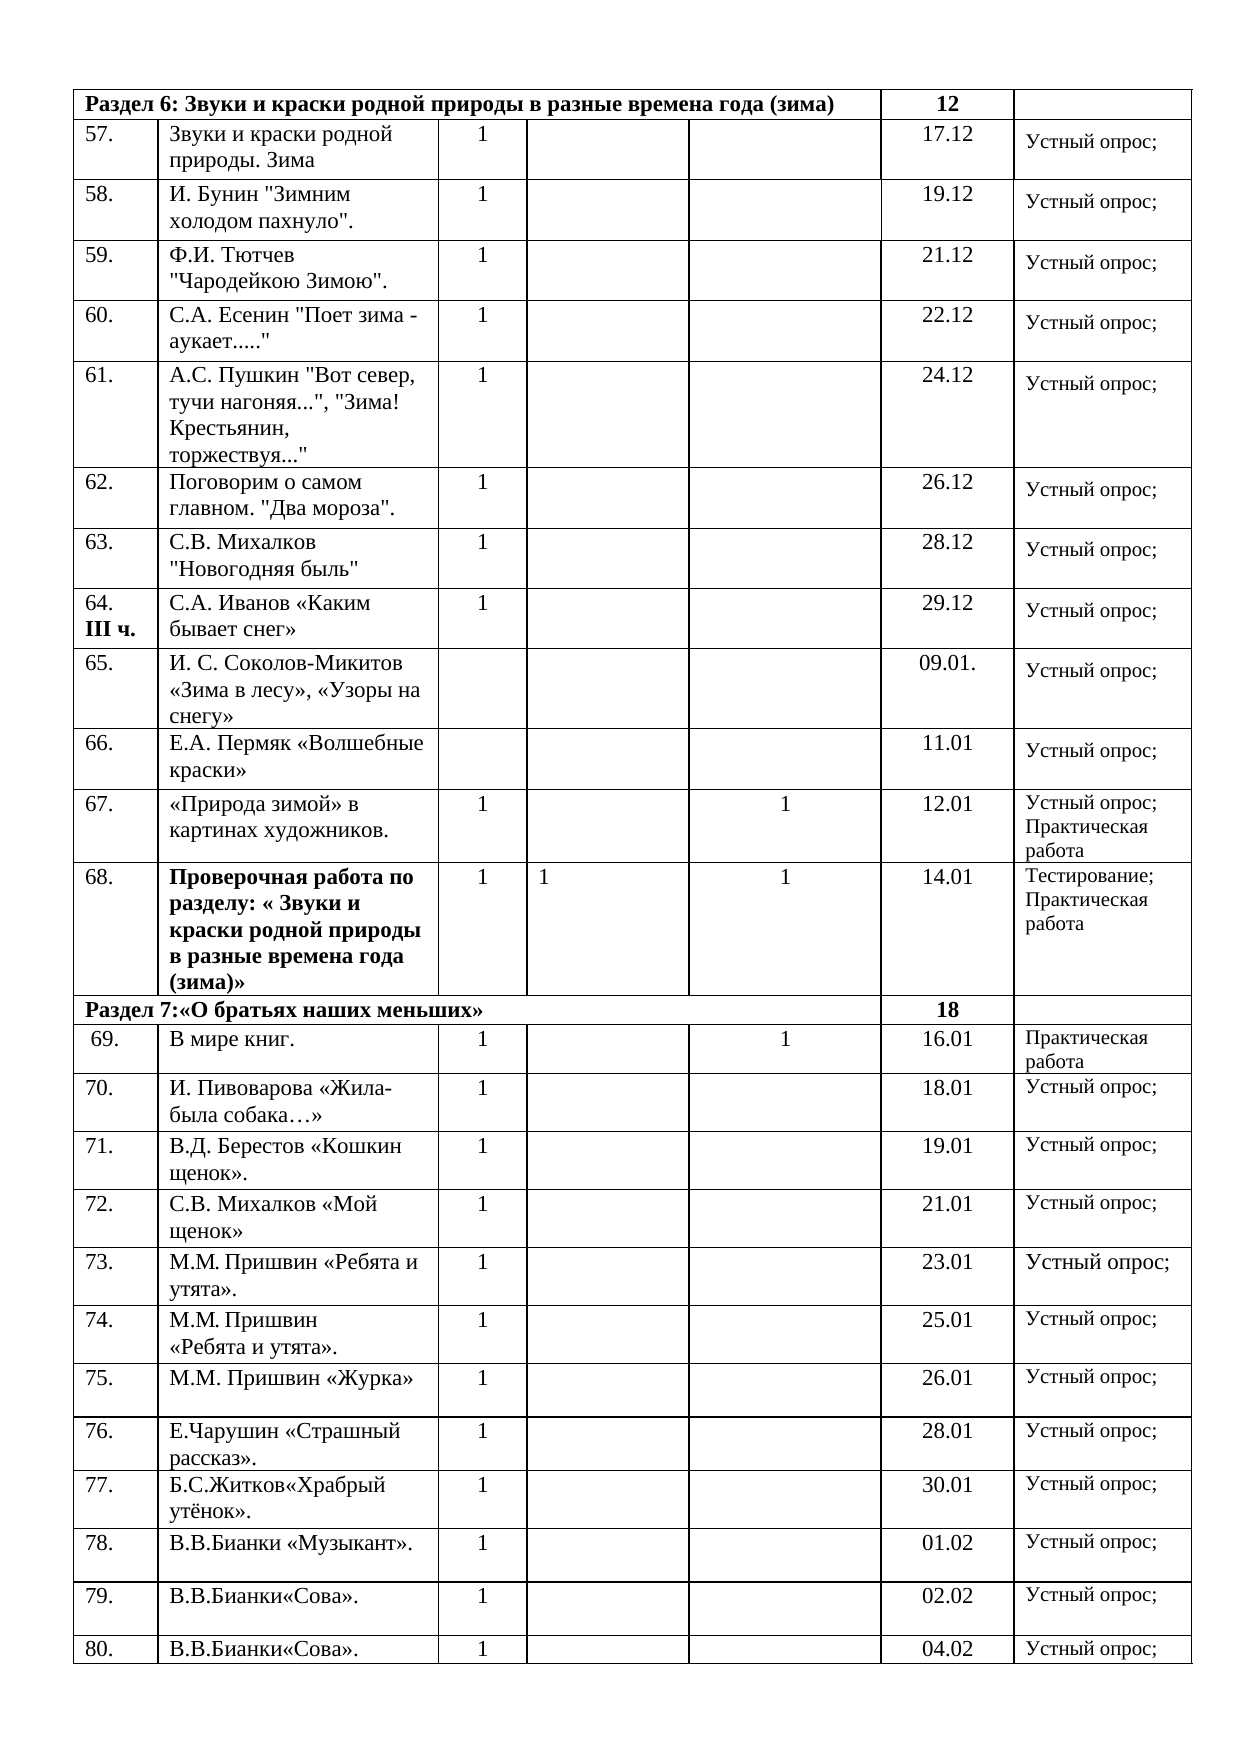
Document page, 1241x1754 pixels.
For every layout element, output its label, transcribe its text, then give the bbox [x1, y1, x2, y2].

table_cell 26.01 [882, 1364, 1013, 1416]
table_cell [528, 1190, 688, 1247]
table_cell 80. [74, 1636, 157, 1663]
table_cell Устный опрос; [1015, 1418, 1191, 1470]
table_cell Устный опрос; [1015, 1074, 1191, 1131]
table_cell 26.12 [882, 468, 1013, 527]
table_cell 1 [439, 1248, 526, 1305]
table_cell Устный опрос; [1015, 241, 1191, 300]
table_cell [690, 1248, 880, 1305]
table_cell 1 [439, 1636, 526, 1663]
table_cell [690, 589, 880, 648]
table_cell [528, 120, 688, 179]
table_cell Ф.И. Тютчев "Чародейкою Зимою". [159, 241, 438, 300]
table_cell [528, 649, 688, 728]
table_cell [690, 241, 880, 300]
table_cell 21.01 [882, 1190, 1013, 1247]
table_cell Устный опрос; [1015, 1583, 1191, 1634]
table_cell С.В. Михалков «Мой щенок» [159, 1190, 438, 1247]
table_cell 1 [439, 589, 526, 648]
table_cell Устный опрос; [1015, 1471, 1191, 1528]
table_cell С.В. Михалков "Новогодняя быль" [159, 529, 438, 588]
table_cell [690, 180, 881, 240]
table_cell Устный опрос; [1015, 1190, 1191, 1247]
table_cell Е.Чарушин «Страшный рассказ». [159, 1418, 438, 1470]
table_cell Тестирование; Практическая работа [1015, 863, 1191, 995]
table_cell [528, 1636, 688, 1663]
table_cell 24.12 [882, 362, 1013, 467]
table_cell 75. [74, 1364, 157, 1416]
table_cell 04.02 [882, 1636, 1013, 1663]
table_cell 65. [74, 649, 157, 728]
table_cell Устный опрос; [1015, 589, 1191, 648]
table_cell 63. [74, 529, 157, 588]
table_cell Устный опрос; [1015, 1529, 1191, 1581]
table_cell [690, 1306, 880, 1363]
table_cell Устный опрос; [1015, 120, 1191, 179]
table_cell 1 [439, 863, 526, 995]
table_cell 78. [74, 1529, 157, 1581]
table_cell М.М. Пришвин «Ребята и утята». [159, 1306, 438, 1363]
table_cell 73. [74, 1248, 157, 1305]
table_cell Устный опрос; [1014, 180, 1191, 240]
table_cell М.М. Пришвин «Журка» [159, 1364, 438, 1416]
table_cell [690, 729, 880, 789]
table_cell В.В.Бианки«Сова». [159, 1583, 438, 1634]
table_cell [690, 1364, 880, 1416]
table_cell 1 [439, 1132, 526, 1189]
table_cell [690, 301, 880, 361]
table_cell 12 [882, 90, 1013, 119]
table_cell 57. [74, 120, 157, 179]
table_cell И. Пивоварова «Жила- была собака…» [159, 1074, 438, 1131]
table_cell [528, 1529, 688, 1581]
table_cell М.М. Пришвин «Ребята и утята». [159, 1248, 438, 1305]
table_cell 16.01 [882, 1025, 1013, 1073]
table_cell [528, 1248, 688, 1305]
table_cell 59. [74, 241, 157, 300]
table_cell [690, 1074, 880, 1131]
table_cell 1 [439, 468, 526, 527]
table_cell 02.02 [882, 1583, 1013, 1634]
table_cell А.С. Пушкин "Вот север, тучи нагоняя...", "Зима! Крестьянин, торжествуя..." [159, 362, 438, 467]
table_cell 28.12 [882, 529, 1013, 588]
table_cell 18.01 [882, 1074, 1013, 1131]
table_cell Е.А. Пермяк «Волшебные краски» [159, 729, 438, 789]
table_cell 1 [439, 1583, 526, 1634]
table_cell 77. [74, 1471, 157, 1528]
table_cell Практическая работа [1015, 1025, 1191, 1073]
table_cell 1 [439, 180, 526, 240]
table_cell [528, 301, 688, 361]
table_cell С.А. Иванов «Каким бывает снег» [159, 589, 438, 648]
table_cell Устный опрос; [1015, 1636, 1191, 1663]
table_cell Устный опрос; Практическая работа [1015, 790, 1191, 862]
table_cell [690, 529, 880, 588]
table_cell 1 [528, 863, 688, 995]
table_cell 01.02 [882, 1529, 1013, 1581]
table_cell В мире книг. [159, 1025, 438, 1073]
table_cell 71. [74, 1132, 157, 1189]
table_cell В.Д. Берестов «Кошкин щенок». [159, 1132, 438, 1189]
table_cell 76. [74, 1418, 157, 1470]
table_cell Проверочная работа по разделу: « Звуки и краски родной природы в разные времена года (зима)» [159, 863, 438, 995]
table_cell Устный опрос; [1015, 649, 1191, 728]
table_cell [690, 1529, 880, 1581]
table_cell 60. [74, 301, 157, 361]
table_cell [528, 529, 688, 588]
table_cell 1 [439, 301, 526, 361]
table_cell 74. [74, 1306, 157, 1363]
table_cell 1 [690, 863, 880, 995]
table_cell [439, 729, 526, 789]
table_cell 25.01 [882, 1306, 1013, 1363]
table_cell 11.01 [882, 729, 1013, 789]
table_cell 21.12 [882, 241, 1013, 300]
table_cell 1 [439, 1306, 526, 1363]
table_cell [690, 362, 880, 467]
table_cell 79. [74, 1583, 157, 1634]
table_cell [528, 1074, 688, 1131]
table_cell [528, 589, 688, 648]
table_cell Устный опрос; [1015, 529, 1191, 588]
table_cell Раздел 7:«О братьях наших меньших» [74, 996, 880, 1024]
table_cell 58. [74, 180, 157, 240]
table_cell [528, 1583, 688, 1634]
table_cell [690, 1636, 880, 1663]
table_cell Устный опрос; [1015, 1306, 1191, 1363]
table_cell 68. [74, 863, 157, 995]
table_cell 1 [439, 1190, 526, 1247]
table_cell Устный опрос; [1015, 1132, 1191, 1189]
table_cell 29.12 [882, 589, 1013, 648]
table_cell 1 [439, 120, 526, 179]
table_cell [690, 468, 880, 527]
table_cell Устный опрос; [1015, 468, 1191, 527]
table_cell Устный опрос; [1015, 1248, 1191, 1305]
table_cell [690, 120, 880, 179]
table_cell 28.01 [882, 1418, 1013, 1470]
table_cell 70. [74, 1074, 157, 1131]
table_cell 1 [439, 1025, 526, 1073]
table_cell 1 [439, 529, 526, 588]
table_cell [1015, 996, 1191, 1024]
table_cell Поговорим о самом главном. "Два мороза". [159, 468, 438, 527]
table_cell 1 [439, 1074, 526, 1131]
table_cell [1015, 90, 1191, 119]
table_cell [690, 1418, 880, 1470]
table_cell 18 [882, 996, 1013, 1024]
table_cell И. С. Соколов-Микитов «Зима в лесу», «Узоры на снегу» [159, 649, 438, 728]
table_cell 1 [439, 1529, 526, 1581]
table_cell [528, 362, 688, 467]
table_cell 22.12 [882, 301, 1013, 361]
table_cell 1 [439, 1471, 526, 1528]
table_cell Устный опрос; [1015, 729, 1191, 789]
table_cell [528, 468, 688, 527]
table_cell [528, 1025, 688, 1073]
table_cell [439, 649, 526, 728]
table_cell [528, 1306, 688, 1363]
table_cell 19.01 [882, 1132, 1013, 1189]
table_cell [528, 1471, 688, 1528]
table_cell 67. [74, 790, 157, 862]
table_cell 66. [74, 729, 157, 789]
table_cell В.В.Бианки «Музыкант». [159, 1529, 438, 1581]
table_cell 1 [439, 790, 526, 862]
table_cell 1 [439, 1418, 526, 1470]
table_cell 1 [690, 1025, 880, 1073]
table_cell [690, 649, 880, 728]
table_cell 30.01 [882, 1471, 1013, 1528]
table_cell [528, 1132, 688, 1189]
table_cell [690, 1583, 880, 1634]
table_cell 69. [74, 1025, 157, 1073]
table_cell [690, 1132, 880, 1189]
table_cell В.В.Бианки«Сова». [159, 1636, 438, 1663]
table_cell [528, 1364, 688, 1416]
table_cell Раздел 6: Звуки и краски родной природы в разные времена года (зима) [74, 90, 880, 119]
table_cell 1 [690, 790, 880, 862]
table_cell 1 [439, 1364, 526, 1416]
table_cell Б.С.Житков«Храбрый утёнок». [159, 1471, 438, 1528]
table_cell 61. [74, 362, 157, 467]
table_cell 64. III ч. [74, 589, 157, 648]
table_cell 12.01 [882, 790, 1013, 862]
table_cell [690, 1190, 880, 1247]
table_cell 72. [74, 1190, 157, 1247]
table_cell С.А. Есенин "Поет зима -аукает....." [159, 301, 438, 361]
table_cell Устный опрос; [1015, 1364, 1191, 1416]
table_cell [690, 1471, 880, 1528]
table_cell 23.01 [882, 1248, 1013, 1305]
table_cell [528, 241, 688, 300]
table_cell И. Бунин "Зимним холодом пахнуло". [159, 180, 438, 240]
table_cell 17.12 [882, 120, 1013, 179]
table_cell 1 [439, 241, 526, 300]
table_cell 09.01. [882, 649, 1013, 728]
table_cell «Природа зимой» в картинах художников. [159, 790, 438, 862]
table_cell [528, 790, 688, 862]
table_cell Звуки и краски родной природы. Зима [159, 120, 438, 179]
table_cell 14.01 [882, 863, 1013, 995]
table_cell 19.12 [882, 180, 1013, 240]
table_cell Устный опрос; [1015, 301, 1191, 361]
table_cell 62. [74, 468, 157, 527]
table_cell 1 [439, 362, 526, 467]
table_cell [528, 180, 688, 240]
table_cell [528, 1418, 688, 1470]
table_cell [528, 729, 688, 789]
table_cell Устный опрос; [1015, 362, 1191, 467]
